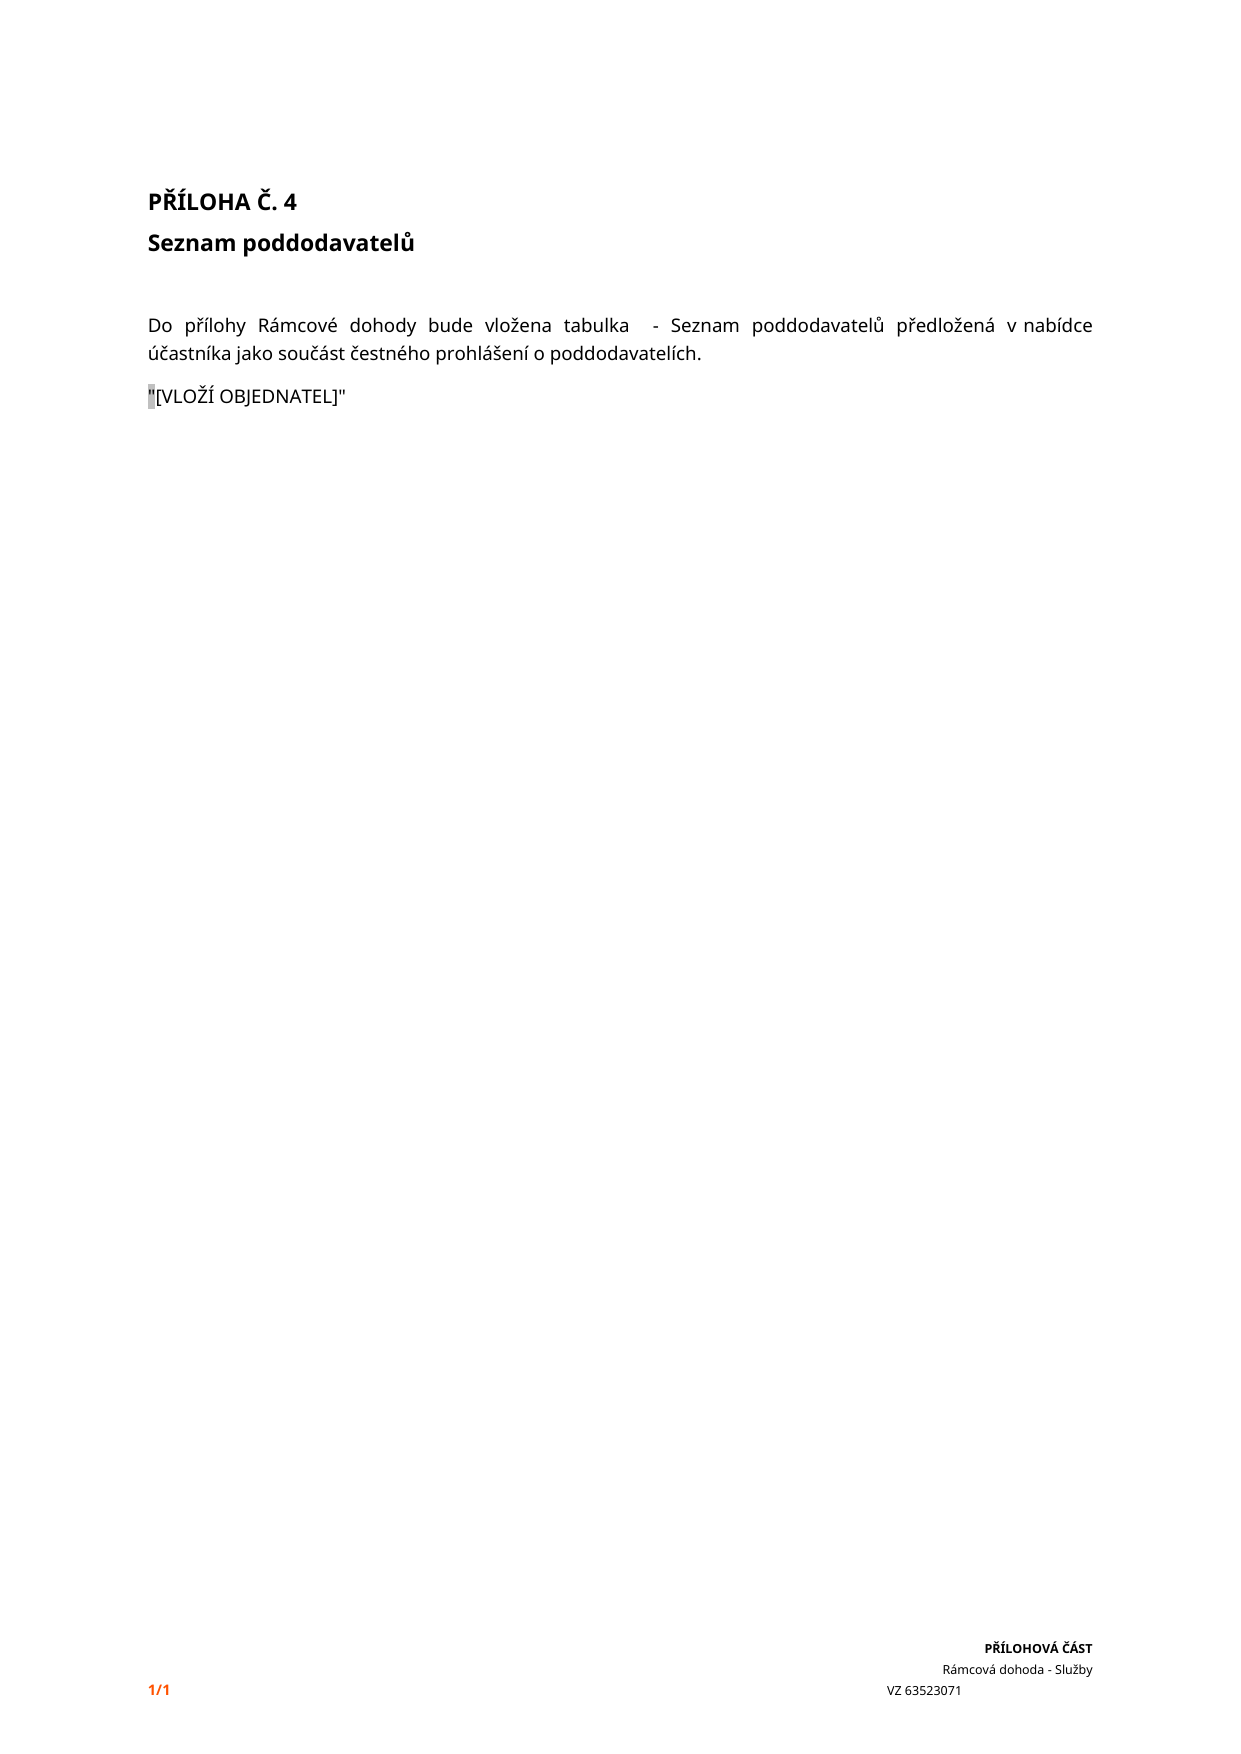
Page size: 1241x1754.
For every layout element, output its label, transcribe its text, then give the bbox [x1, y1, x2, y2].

text Seznam poddodavatelů [148, 228, 1093, 258]
text Do přílohy Rámcové dohody bude vložena tabulka - Seznam poddodavatelů předložená v nabídce účastníka jako součást čestného prohlášení o poddodavatelích. [148, 312, 1093, 365]
text Příloha č. 4 [148, 187, 1093, 216]
